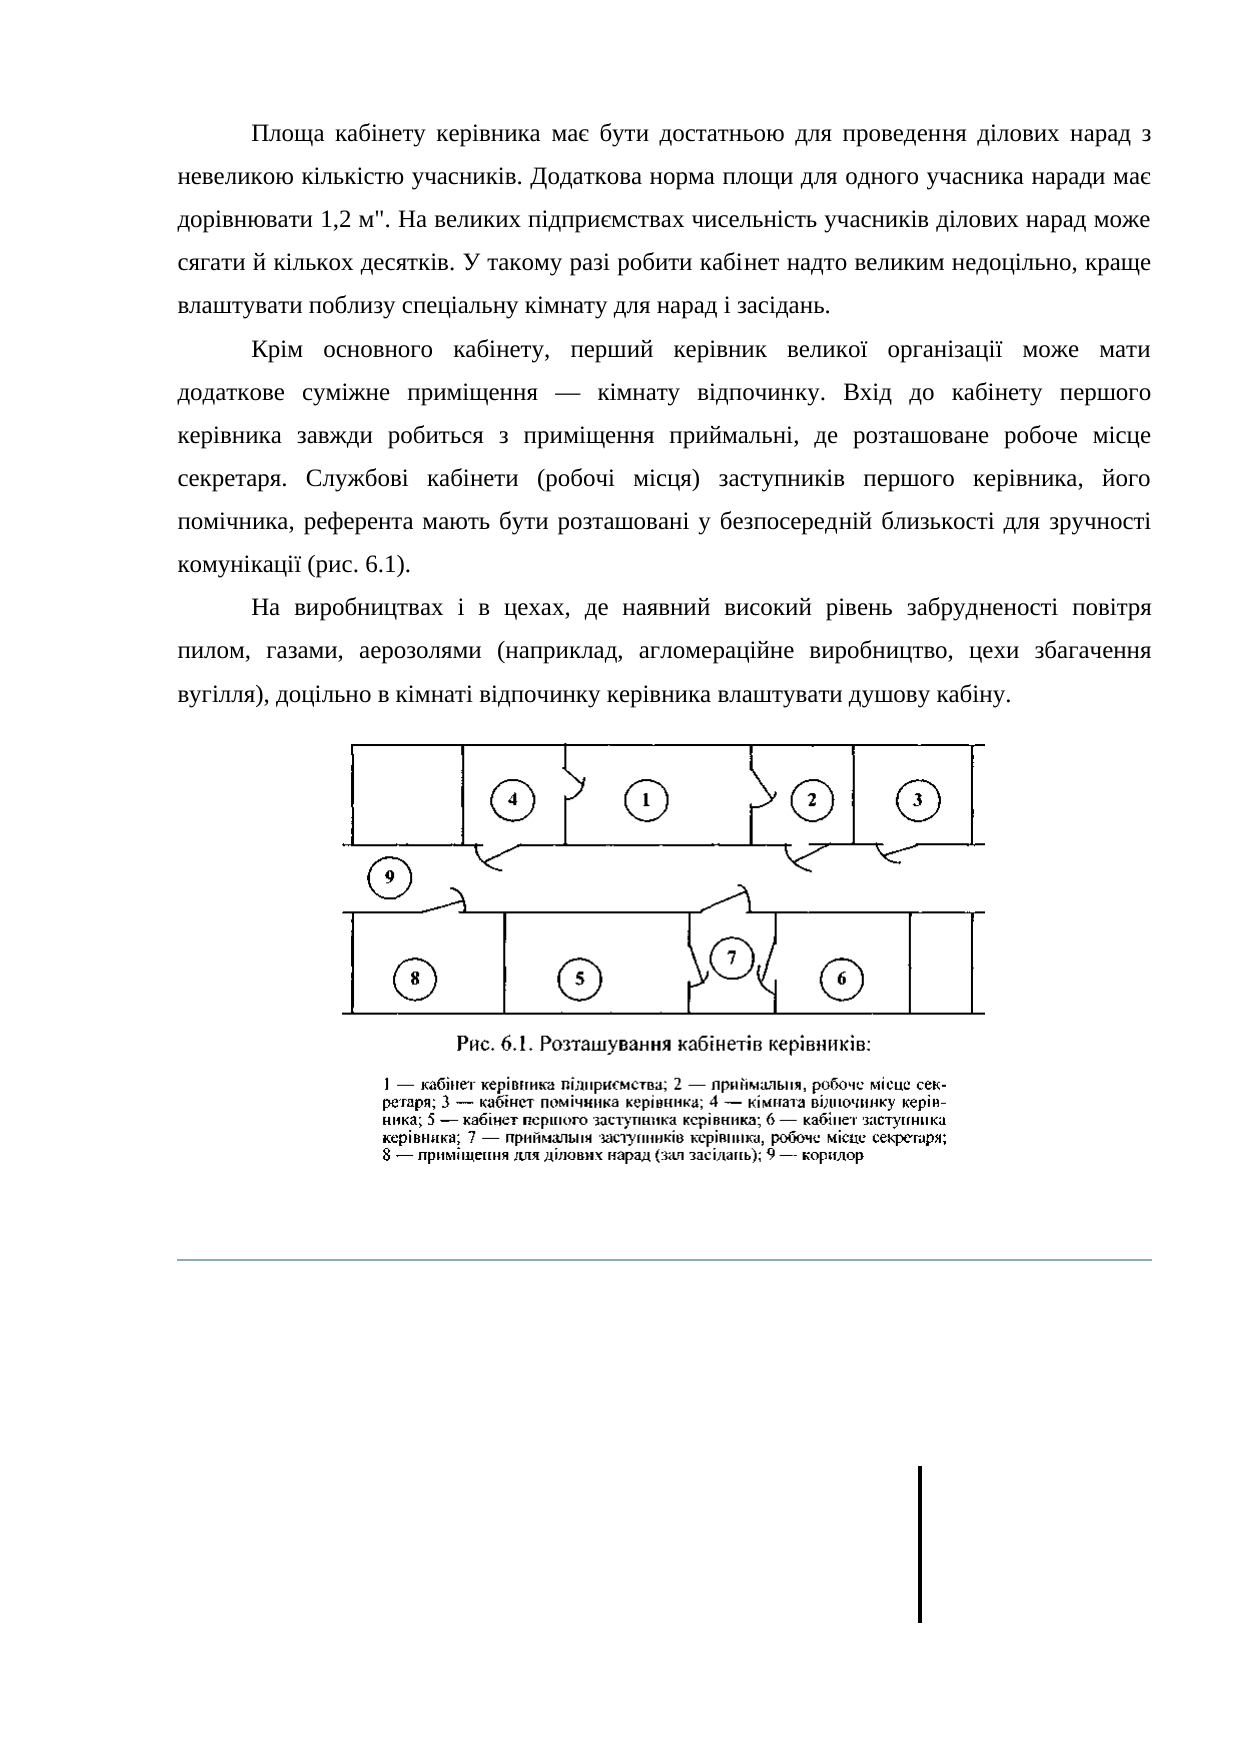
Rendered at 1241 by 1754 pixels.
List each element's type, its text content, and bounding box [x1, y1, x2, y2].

text На виробництвах і в цехах, де наявний високий рівень забрудненості повітря пилом, газами, аерозолями (наприклад, агломераційне виробництво, цехи збагачення вугілля), доцільно в кімнаті відпочинку керівника влаштувати душову кабіну. [177, 592, 1152, 707]
text Площа кабінету керівника має бути достатньою для проведення ділових нарад з невеликою кількістю учасників. Додаткова норма площи для одного учасника наради має дорівнювати 1,2 м". На великих підприємствах чисельність учасників ділових нарад може сягати й кількох десятків. У такому разі робити кабінет надто великим недоцільно, краще влаштувати поблизу спеціальну кімнату для нарад і засідань. [177, 118, 1152, 319]
text Крім основного кабінету, перший керівник великої організації може мати додаткове суміжне приміщення — кімнату відпочинку. Вхід до кабінету першого керівника завжди робиться з приміщення приймальні, де розташоване робоче місце секретаря. Службові кабінети (робочі місця) заступників першого керівника, його помічника, референта мають бути розташовані у безпосередній близькості для зручності комунікації (рис. 6.1). [177, 334, 1152, 578]
picture [332, 731, 994, 1171]
